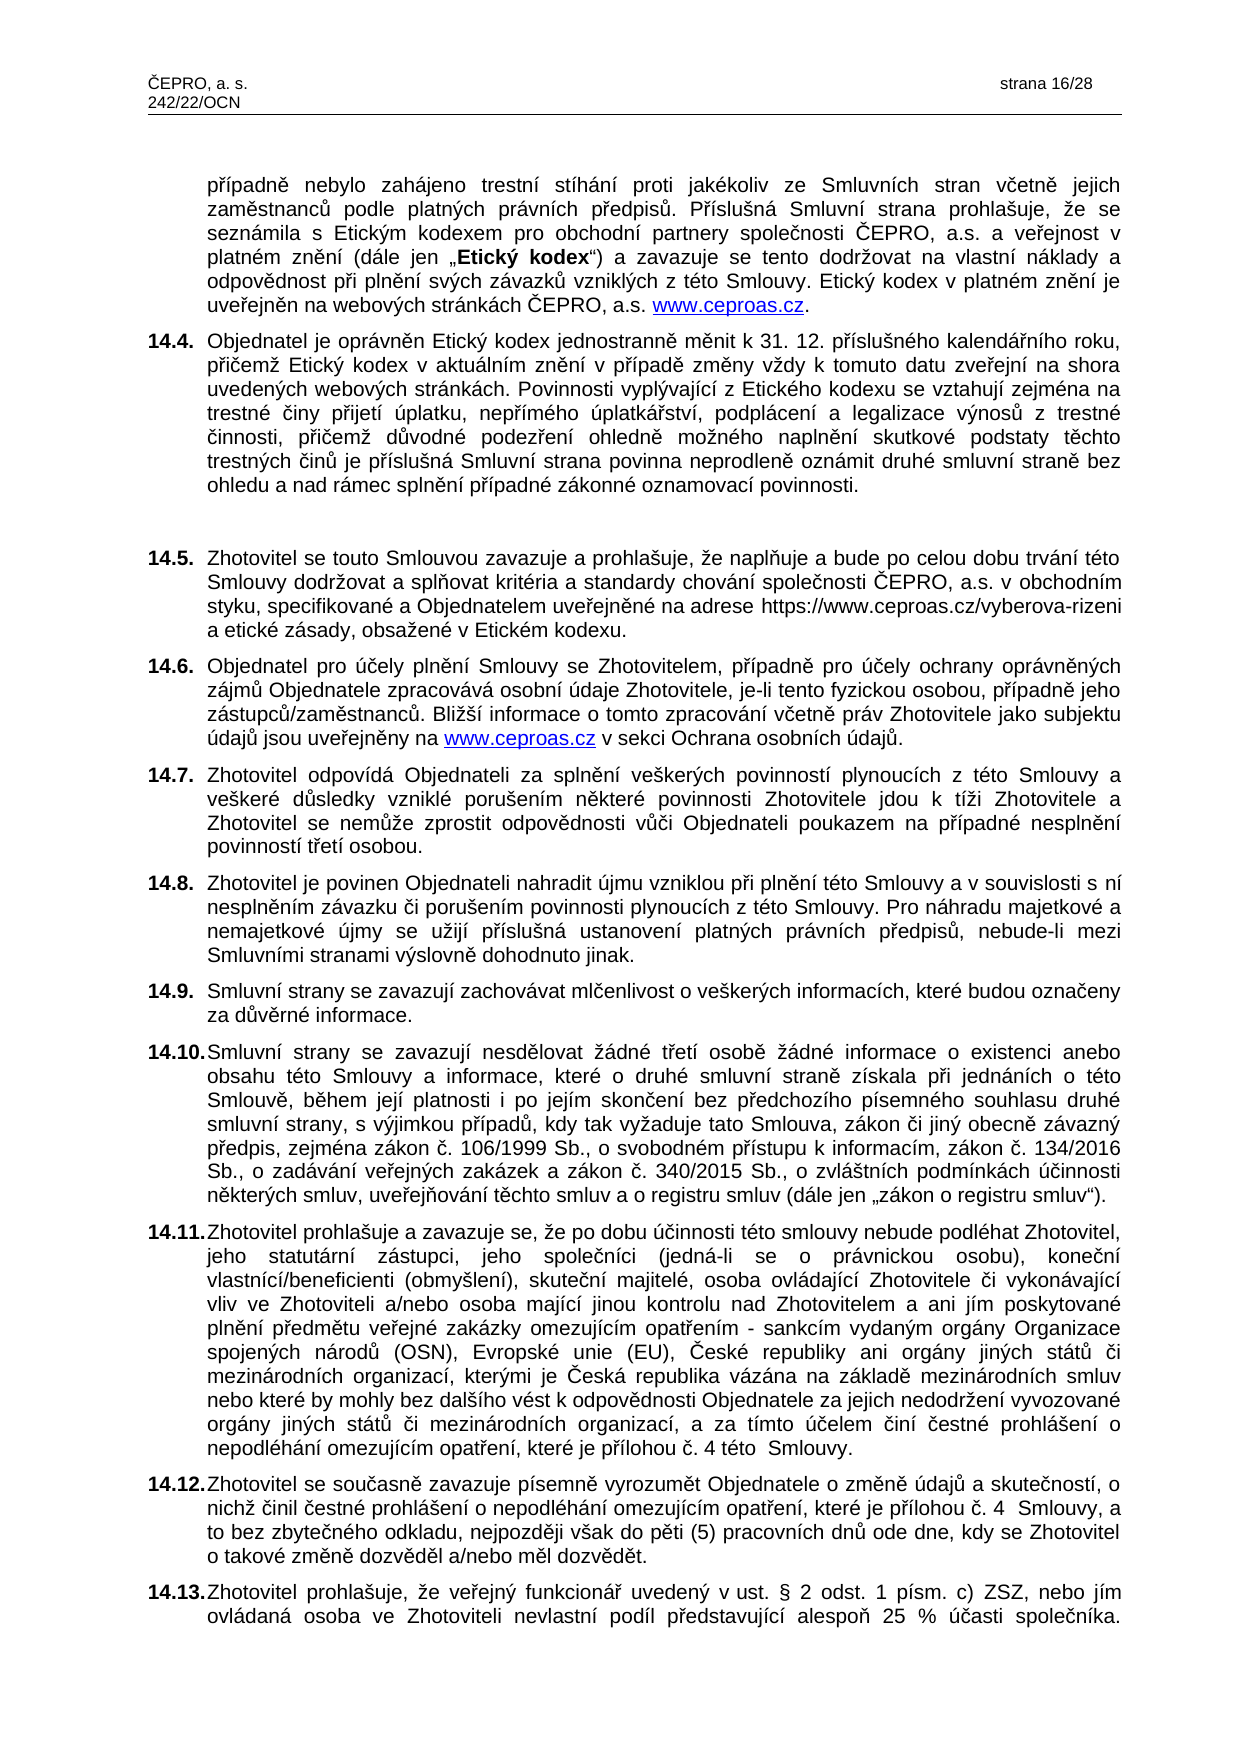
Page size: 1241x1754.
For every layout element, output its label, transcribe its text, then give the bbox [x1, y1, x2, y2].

list Zhotovitel je povinen Objednateli nahradit újmu vzniklou při plnění této Smlouvy a v souvislosti s ní nesplněním závazku či porušením povinnosti plynoucích z této Smlouvy. Pro náhradu majetkové a nemajetkové újmy se užijí příslušná ustanovení platných právních předpisů, nebude-li mezi Smluvními stranami výslovně dohodnuto jinak. [148, 871, 1122, 967]
list Objednatel pro účely plnění Smlouvy se Zhotovitelem, případně pro účely ochrany oprávněných zájmů Objednatele zpracovává osobní údaje Zhotovitele, je-li tento fyzickou osobou, případně jeho zástupců/zaměstnanců. Bližší informace o tomto zpracování včetně práv Zhotovitele jako subjektu údajů jsou uveřejněny na www.ceproas.cz v sekci Ochrana osobních údajů. [148, 654, 1122, 750]
list Zhotovitel prohlašuje a zavazuje se, že po dobu účinnosti této smlouvy nebude podléhat Zhotovitel, jeho statutární zástupci, jeho společníci (jedná-li se o právnickou osobu), koneční vlastnící/beneficienti (obmyšlení), skuteční majitelé, osoba ovládající Zhotovitele či vykonávající vliv ve Zhotoviteli a/nebo osoba mající jinou kontrolu nad Zhotovitelem a ani jím poskytované plnění předmětu veřejné zakázky omezujícím opatřením - sankcím vydaným orgány Organizace spojených národů (OSN), Evropské unie (EU), České republiky ani orgány jiných států či mezinárodních organizací, kterými je Česká republika vázána na základě mezinárodních smluv nebo které by mohly bez dalšího vést k odpovědnosti Objednatele za jejich nedodržení vyvozované orgány jiných států či mezinárodních organizací, a za tímto účelem činí čestné prohlášení o nepodléhání omezujícím opatření, které je přílohou č. 4 této Smlouvy. [148, 1220, 1122, 1459]
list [148, 173, 1122, 317]
list Zhotovitel odpovídá Objednateli za splnění veškerých povinností plynoucích z této Smlouvy a veškeré důsledky vzniklé porušením některé povinnosti Zhotovitele jdou k tíži Zhotovitele a Zhotovitel se nemůže zprostit odpovědnosti vůči Objednateli poukazem na případné nesplnění povinností třetí osobou. [148, 762, 1122, 858]
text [148, 1580, 1122, 1628]
list Zhotovitel se současně zavazuje písemně vyrozumět Objednatele o změně údajů a skutečností, o nichž činil čestné prohlášení o nepodléhání omezujícím opatření, které je přílohou č. 4 Smlouvy, a to bez zbytečného odkladu, nejpozději však do pěti (5) pracovních dnů ode dne, kdy se Zhotovitel o takové změně dozvěděl a/nebo měl dozvědět. [148, 1472, 1122, 1568]
list Zhotovitel se touto Smlouvou zavazuje a prohlašuje, že naplňuje a bude po celou dobu trvání této Smlouvy dodržovat a splňovat kritéria a standardy chování společnosti ČEPRO, a.s. v obchodním styku, specifikované a Objednatelem uveřejněné na adrese https://www.ceproas.cz/vyberova-rizeni a etické zásady, obsažené v Etickém kodexu. [148, 546, 1122, 642]
list Smluvní strany se zavazují zachovávat mlčenlivost o veškerých informacích, které budou označeny za důvěrné informace. [148, 979, 1122, 1027]
list Smluvní strany se zavazují nesdělovat žádné třetí osobě žádné informace o existenci anebo obsahu této Smlouvy a informace, které o druhé smluvní straně získala při jednáních o této Smlouvě, během její platnosti i po jejím skončení bez předchozího písemného souhlasu druhé smluvní strany, s výjimkou případů, kdy tak vyžaduje tato Smlouva, zákon či jiný obecně závazný předpis, zejména zákon č. 106/1999 Sb., o svobodném přístupu k informacím, zákon č. 134/2016 Sb., o zadávání veřejných zakázek a zákon č. 340/2015 Sb., o zvláštních podmínkách účinnosti některých smluv, uveřejňování těchto smluv a o registru smluv (dále jen „zákon o registru smluv“). [148, 1039, 1122, 1207]
list Objednatel je oprávněn Etický kodex jednostranně měnit k 31. 12. příslušného kalendářního roku, přičemž Etický kodex v aktuálním znění v případě změny vždy k tomuto datu zveřejní na shora uvedených webových stránkách. Povinnosti vyplývající z Etického kodexu se vztahují zejména na trestné činy přijetí úplatku, nepřímého úplatkářství, podplácení a legalizace výnosů z trestné činnosti, přičemž důvodné podezření ohledně možného naplnění skutkové podstaty těchto trestných činů je příslušná Smluvní strana povinna neprodleně oznámit druhé smluvní straně bez ohledu a nad rámec splnění případné zákonné oznamovací povinnosti. [148, 329, 1122, 497]
